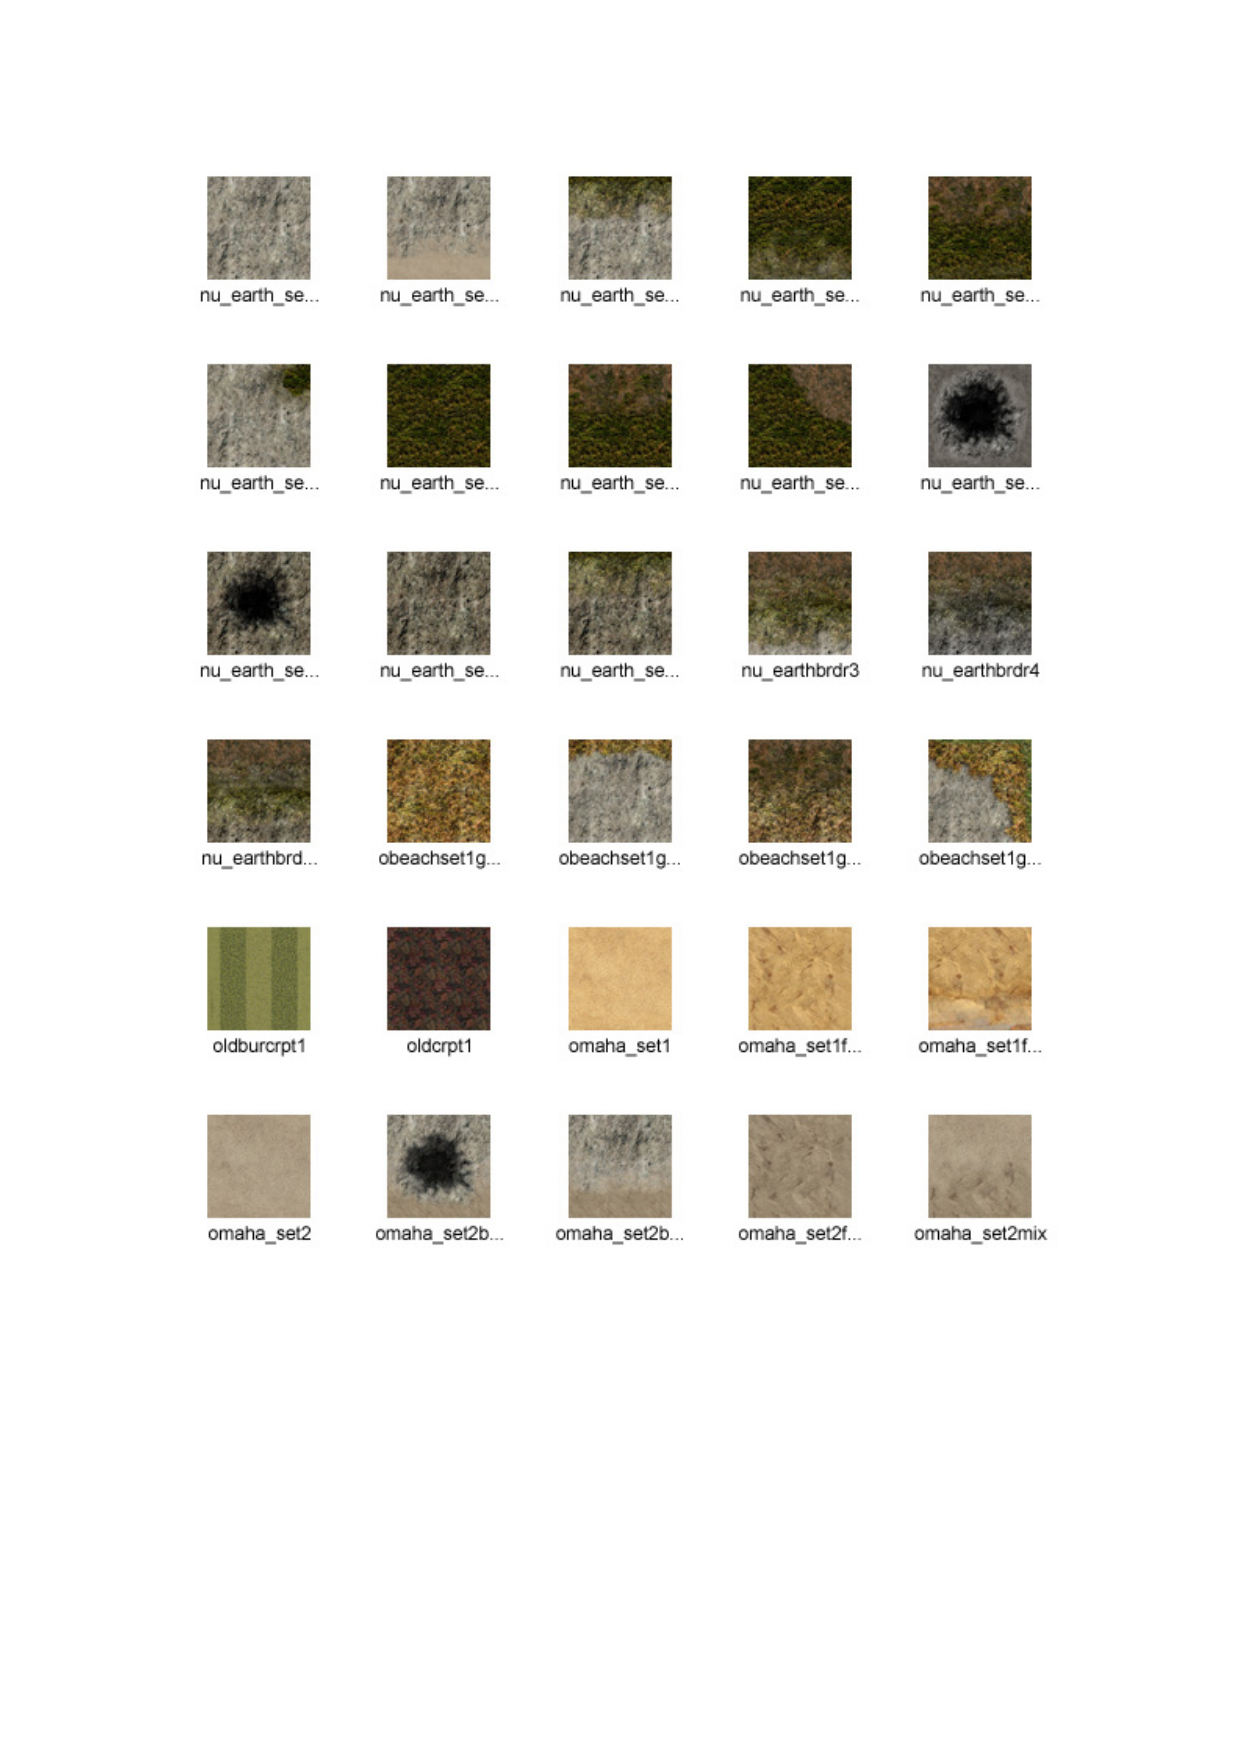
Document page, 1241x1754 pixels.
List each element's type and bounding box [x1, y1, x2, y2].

picture [170, 147, 1071, 1273]
